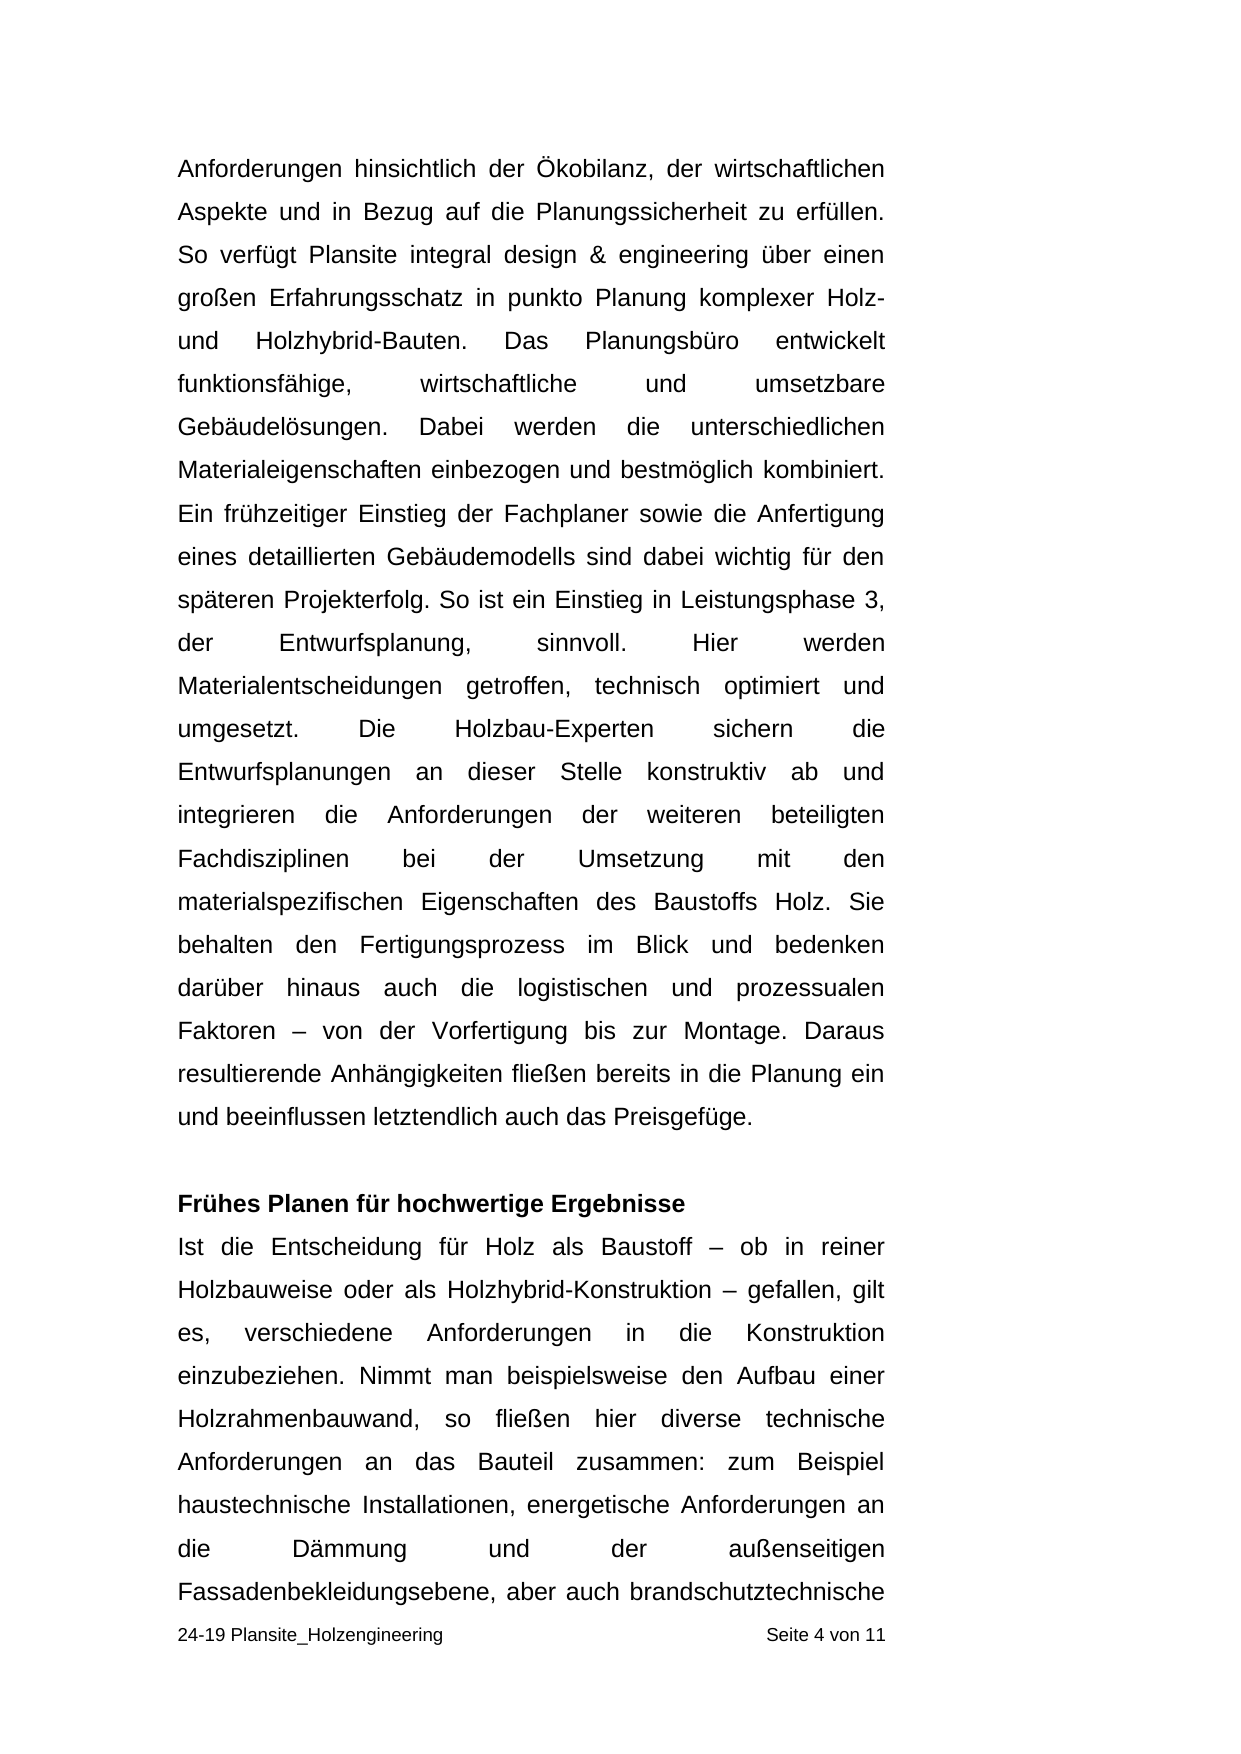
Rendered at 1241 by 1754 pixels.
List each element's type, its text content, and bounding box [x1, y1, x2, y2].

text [177, 153, 886, 1131]
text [177, 1232, 886, 1606]
text Frühes Planen für hochwertige Ergebnisse [177, 1189, 886, 1217]
